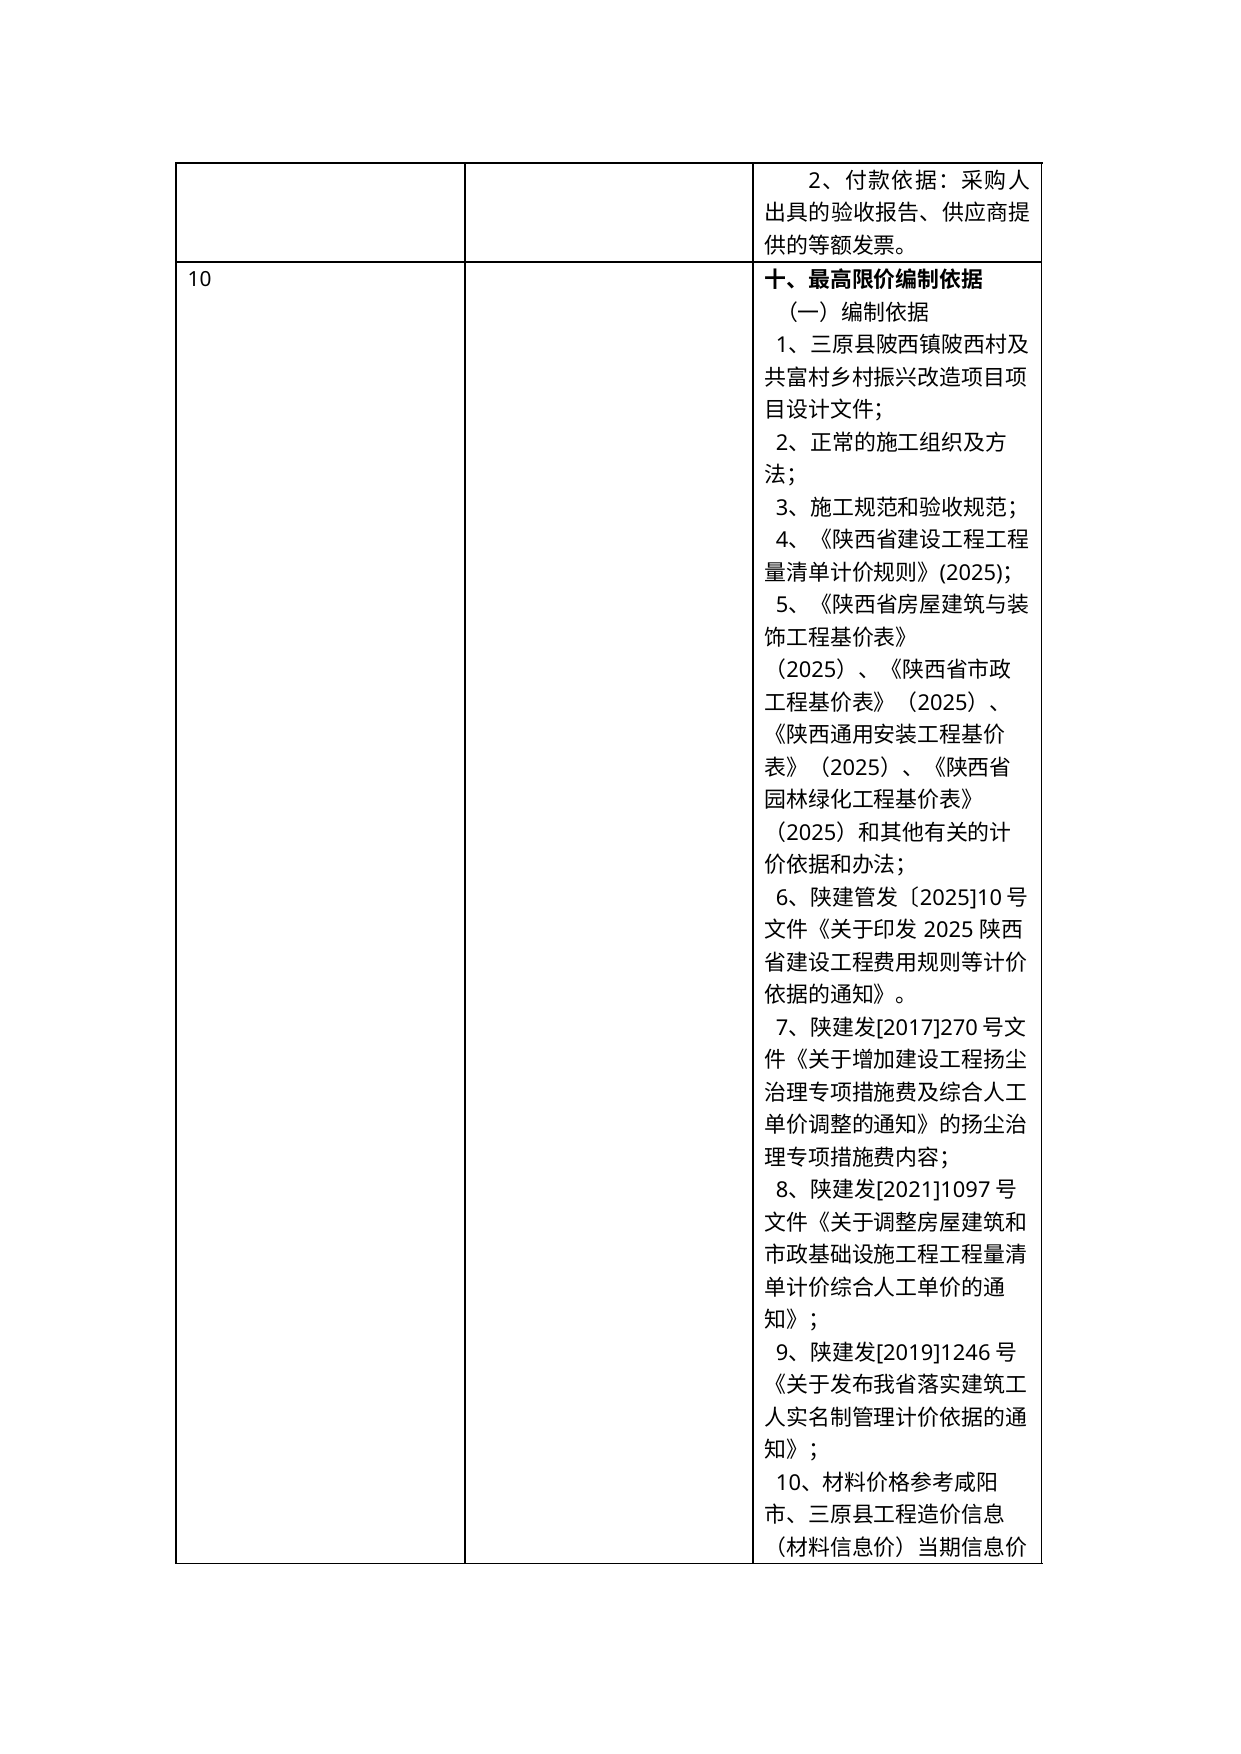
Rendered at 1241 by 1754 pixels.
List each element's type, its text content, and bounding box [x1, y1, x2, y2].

table_cell [466, 164, 752, 261]
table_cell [754, 164, 1041, 261]
table_cell 10 [177, 263, 464, 1563]
table_cell [466, 263, 752, 1563]
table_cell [754, 263, 1041, 1563]
table_cell 9 [177, 164, 464, 261]
